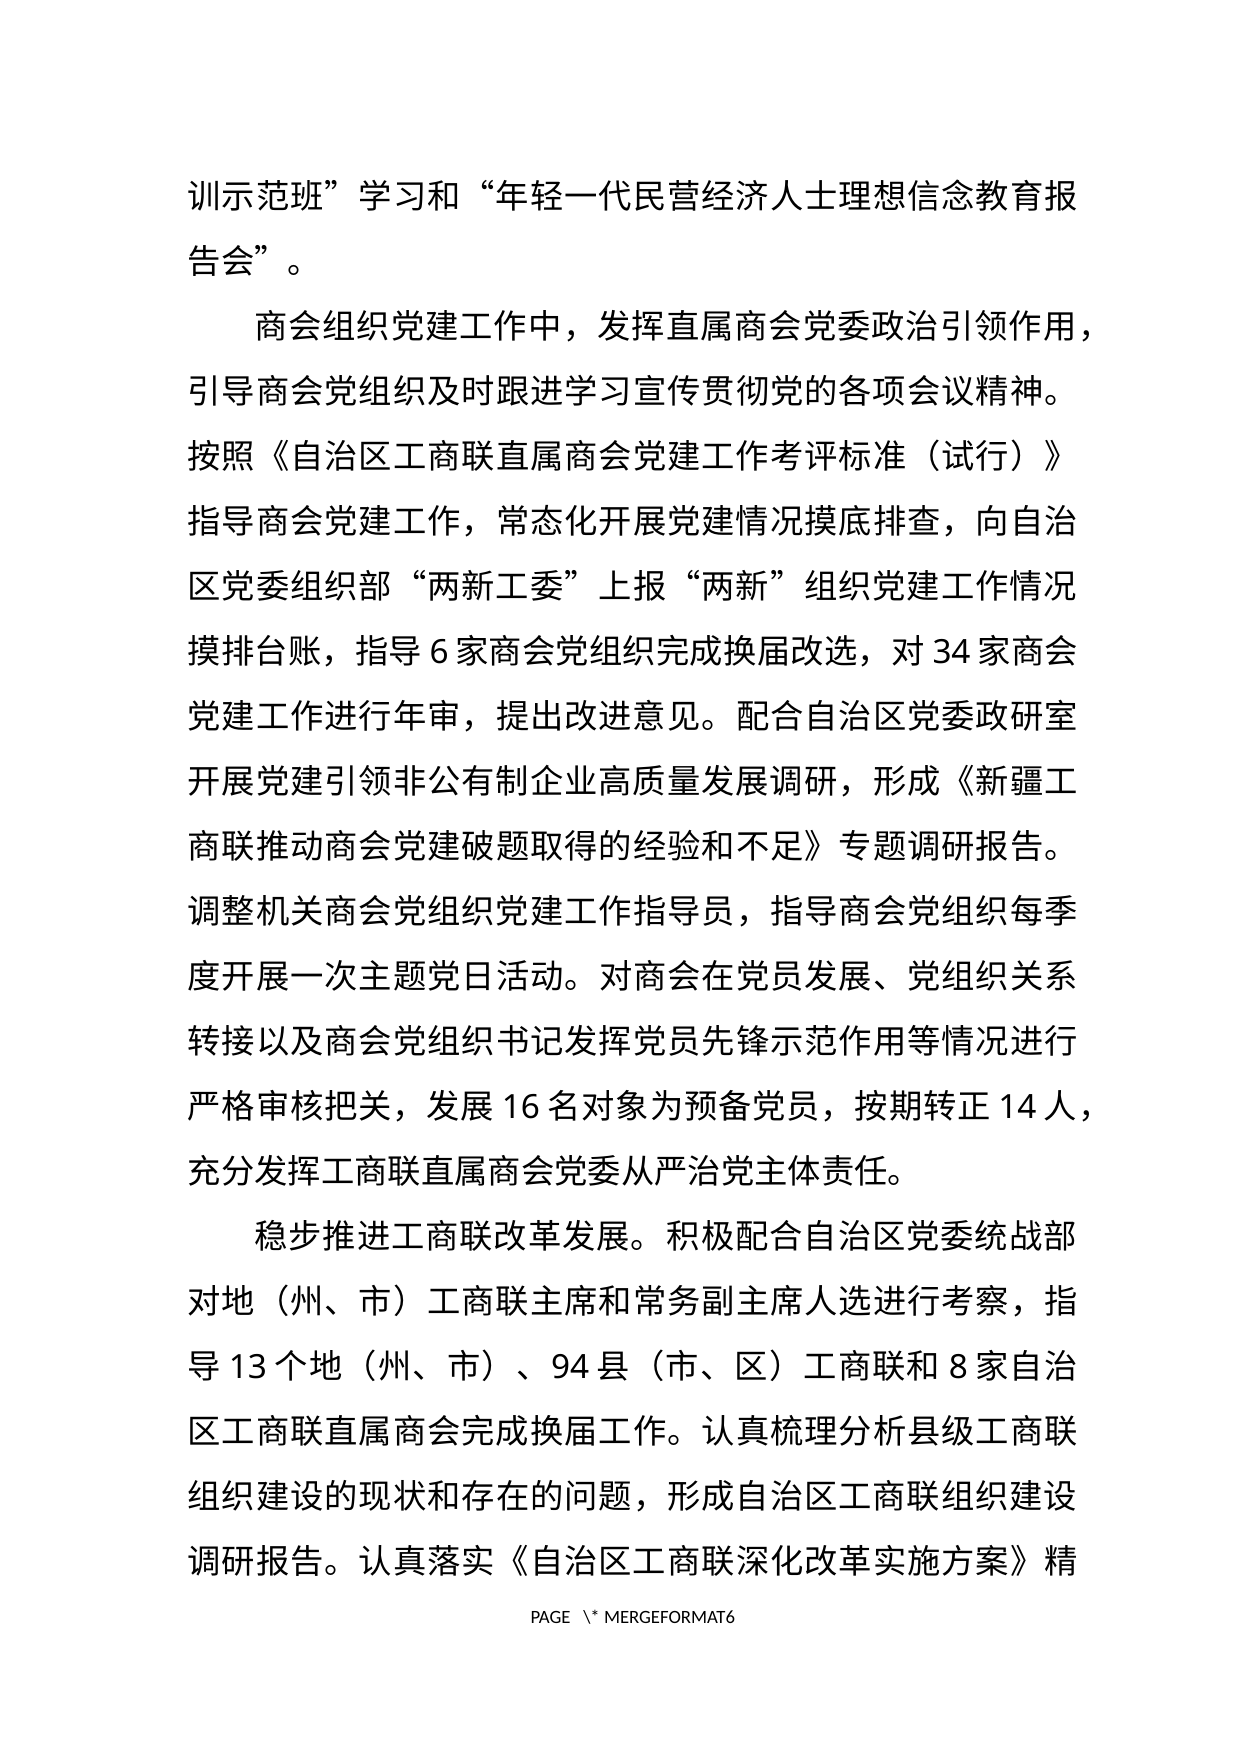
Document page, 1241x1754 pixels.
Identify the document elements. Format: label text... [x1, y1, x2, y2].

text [187, 1202, 1078, 1592]
text 商会组织党建工作中，发挥直属商会党委政治引领作用，引导商会党组织及时跟进学习宣传贯彻党的各项会议精神。按照《自治区工商联直属商会党建工作考评标准（试行）》指导商会党建工作，常态化开展党建情况摸底排查，向自治区党委组织部“两新工委”上报“两新”组织党建工作情况摸排台账，指导6家商会党组织完成换届改选，对34家商会党建工作进行年审，提出改进意见。配合自治区党委政研室开展党建引领非公有制企业高质量发展调研，形成《新疆工商联推动商会党建破题取得的经验和不足》专题调研报告。调整机关商会党组织党建工作指导员，指导商会党组织每季度开展一次主题党日活动。对商会在党员发展、党组织关系转接以及商会党组织书记发挥党员先锋示范作用等情况进行严格审核把关，发展16名对象为预备党员，按期转正14人，充分发挥工商联直属商会党委从严治党主体责任。 [187, 292, 1078, 1202]
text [187, 162, 1078, 292]
